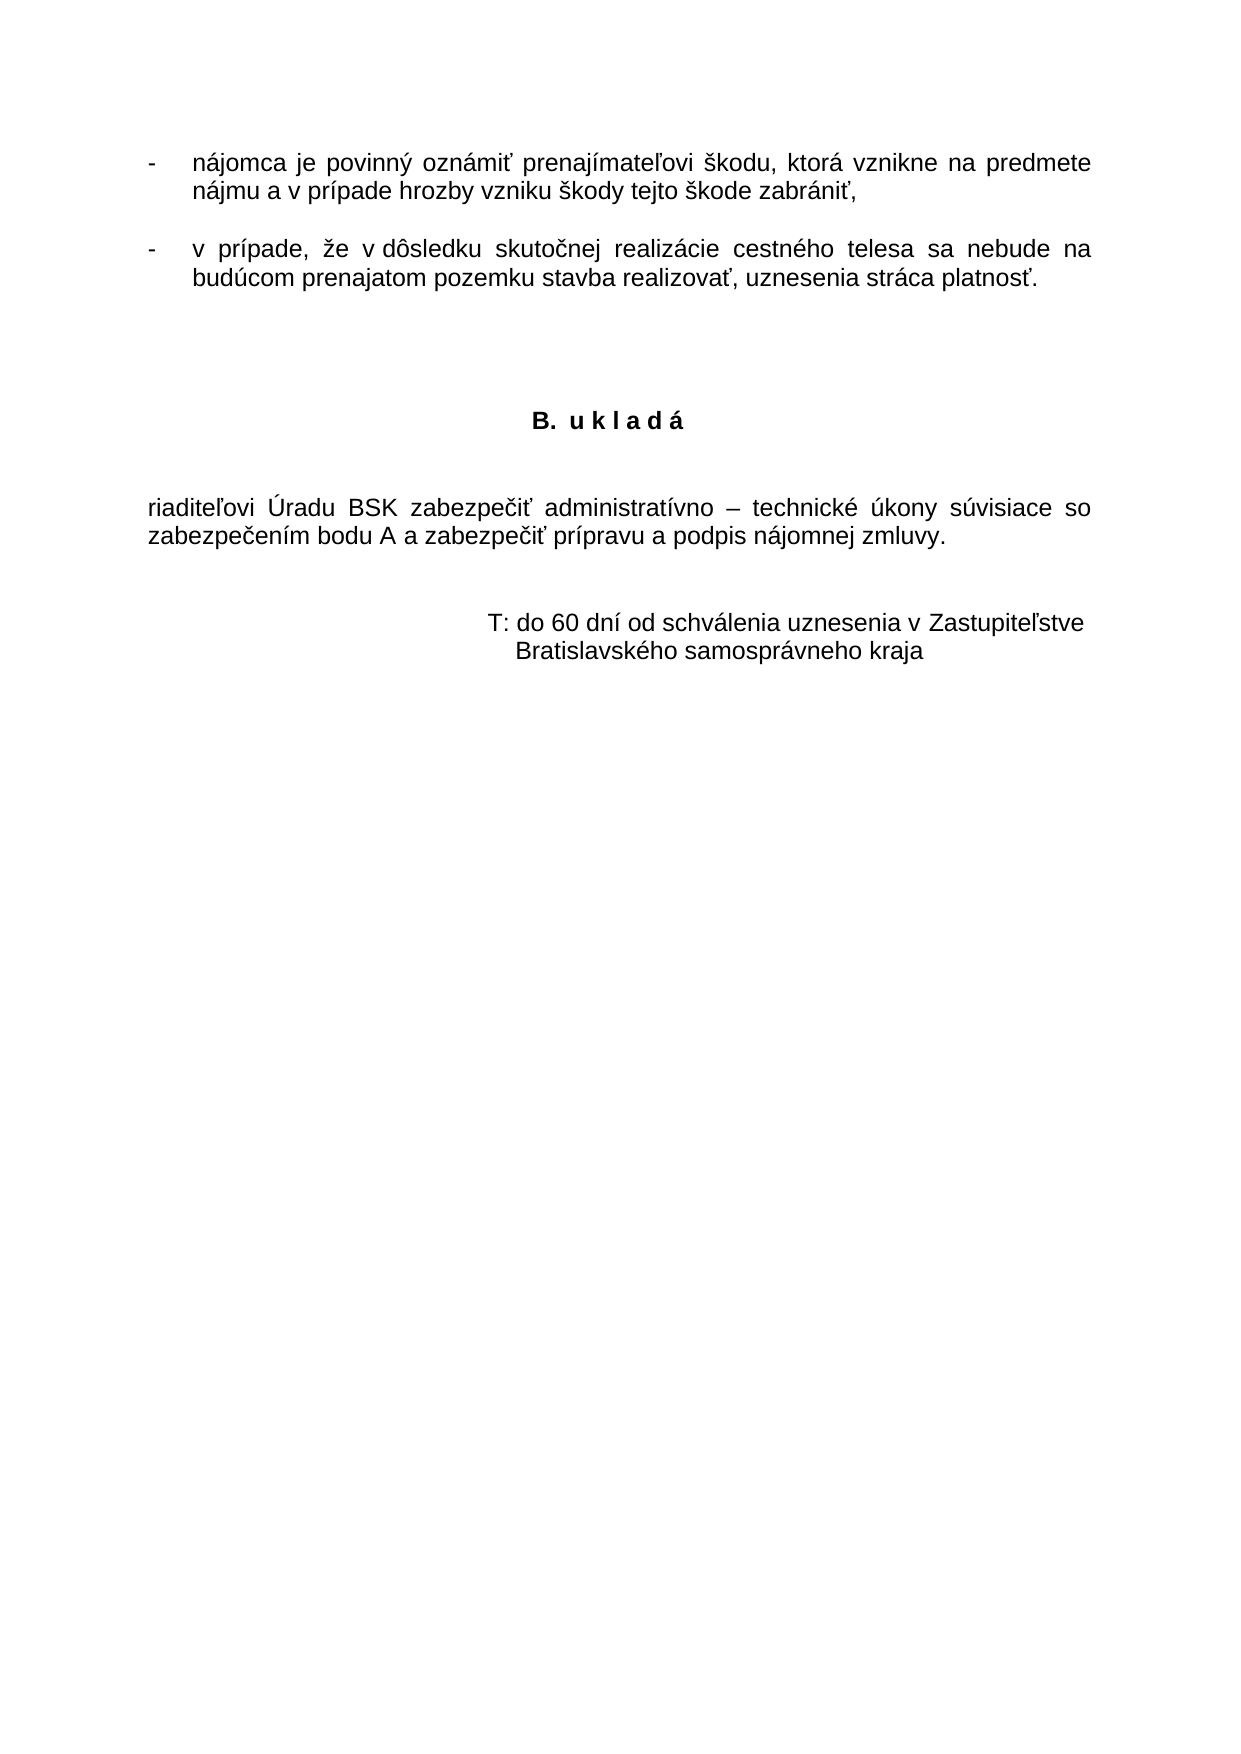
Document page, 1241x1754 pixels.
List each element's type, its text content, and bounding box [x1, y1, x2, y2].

text T: do 60 dní od schválenia uznesenia v Zastupiteľstve [148, 608, 1093, 636]
list v prípade, že v dôsledku skutočnej realizácie cestného telesa sa nebude na budúcom prenajatom pozemku stavba realizovať, uznesenia stráca platnosť. [148, 234, 1093, 291]
list nájomca je povinný oznámiť prenajímateľovi škodu, ktorá vznikne na predmete nájmu a v prípade hrozby vzniku škody tejto škode zabrániť, [148, 148, 1093, 205]
list u k l a d á [532, 406, 1093, 435]
text Bratislavského samosprávneho kraja [148, 636, 1093, 665]
text riaditeľovi Úradu BSK zabezpečiť administratívno – technické úkony súvisiace so zabezpečením bodu A a zabezpečiť prípravu a podpis nájomnej zmluvy. [148, 493, 1093, 550]
